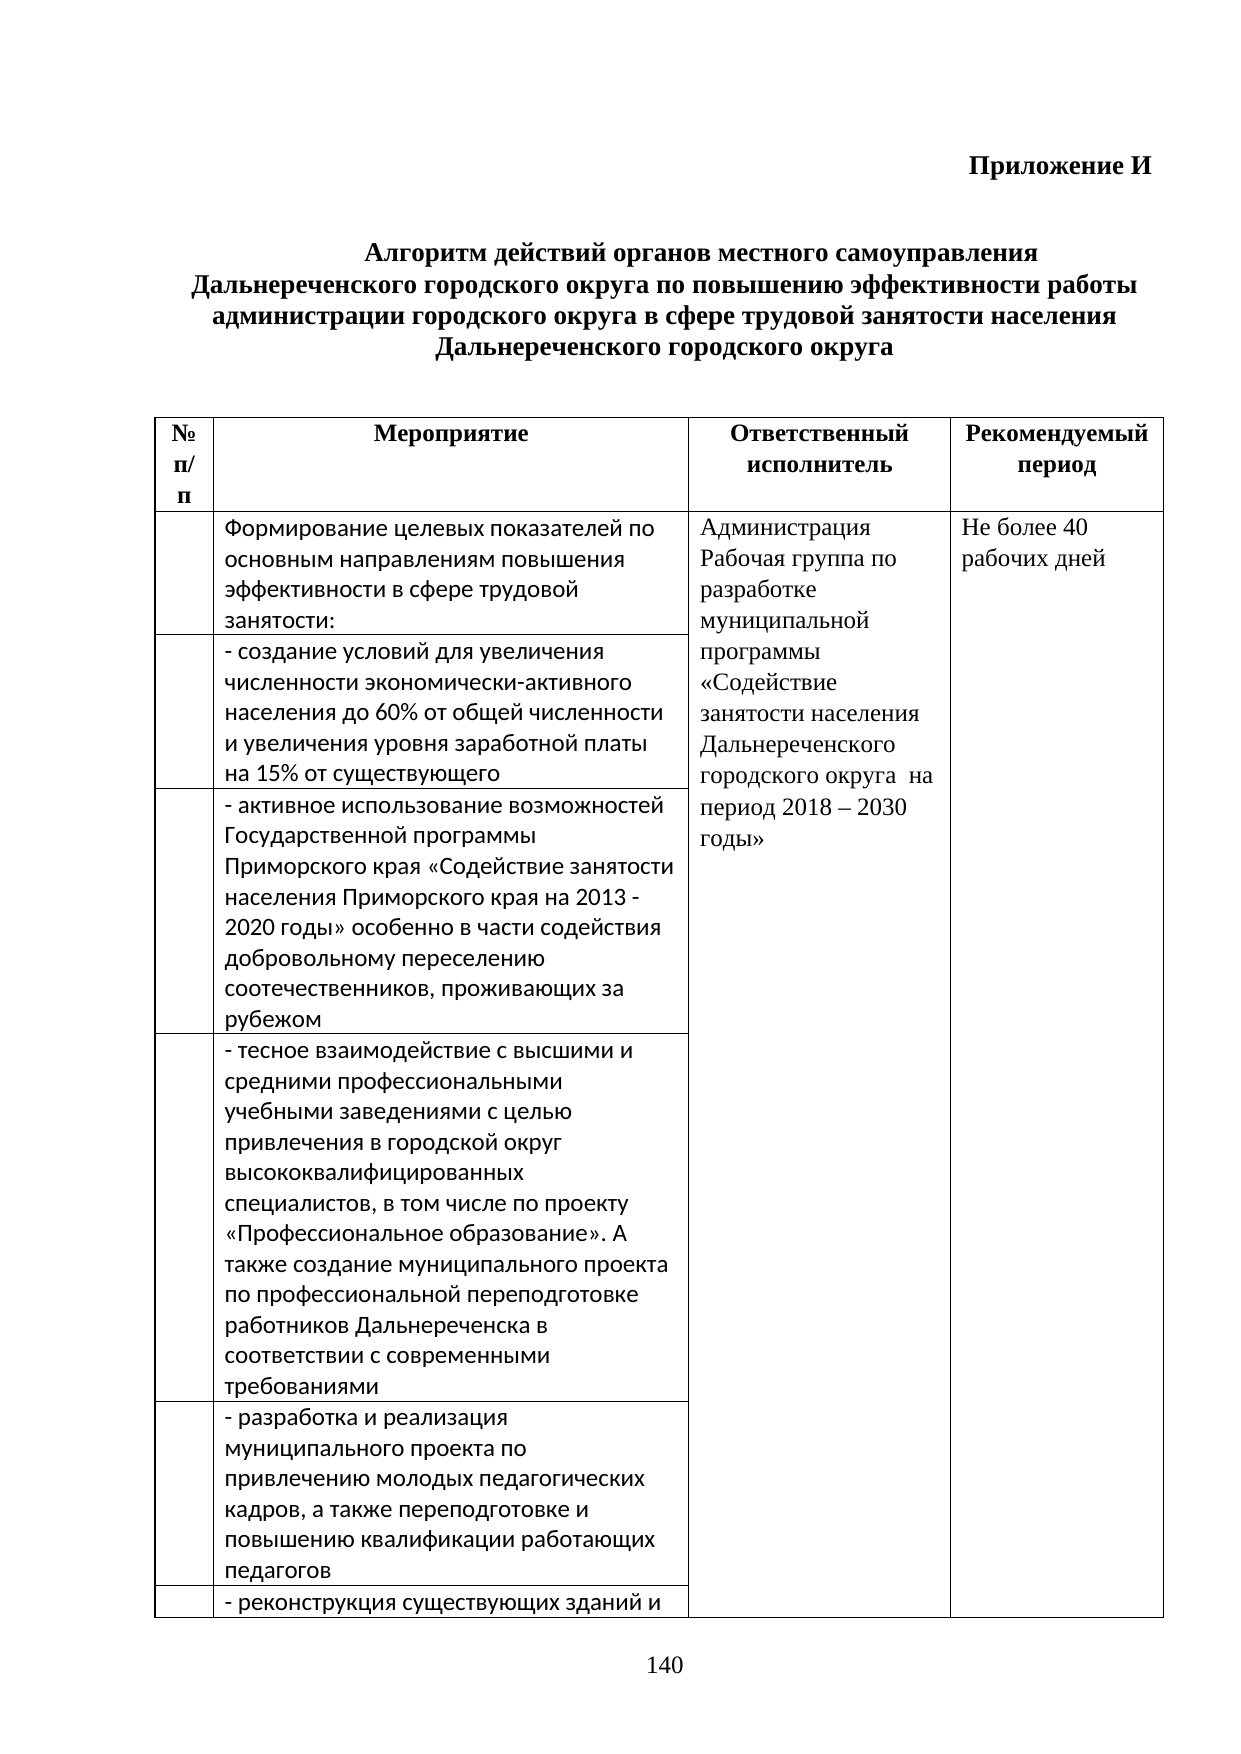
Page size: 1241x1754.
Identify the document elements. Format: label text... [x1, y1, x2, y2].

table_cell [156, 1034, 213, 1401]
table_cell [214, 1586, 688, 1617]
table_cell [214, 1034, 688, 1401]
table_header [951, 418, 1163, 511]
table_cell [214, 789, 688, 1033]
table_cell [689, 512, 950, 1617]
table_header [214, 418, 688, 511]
text Алгоритм действий органов местного самоуправления Дальнереченского городского округа по повышению эффективности работы администрации городского округа в сфере трудовой занятости населения Дальнереченского городского округа [177, 237, 1152, 361]
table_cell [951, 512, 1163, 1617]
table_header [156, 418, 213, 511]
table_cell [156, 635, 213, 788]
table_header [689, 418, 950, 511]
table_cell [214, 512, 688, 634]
text Приложение И [177, 149, 1152, 180]
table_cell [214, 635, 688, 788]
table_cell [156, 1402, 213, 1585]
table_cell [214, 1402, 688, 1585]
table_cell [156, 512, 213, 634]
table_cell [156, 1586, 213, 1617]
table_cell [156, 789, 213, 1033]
